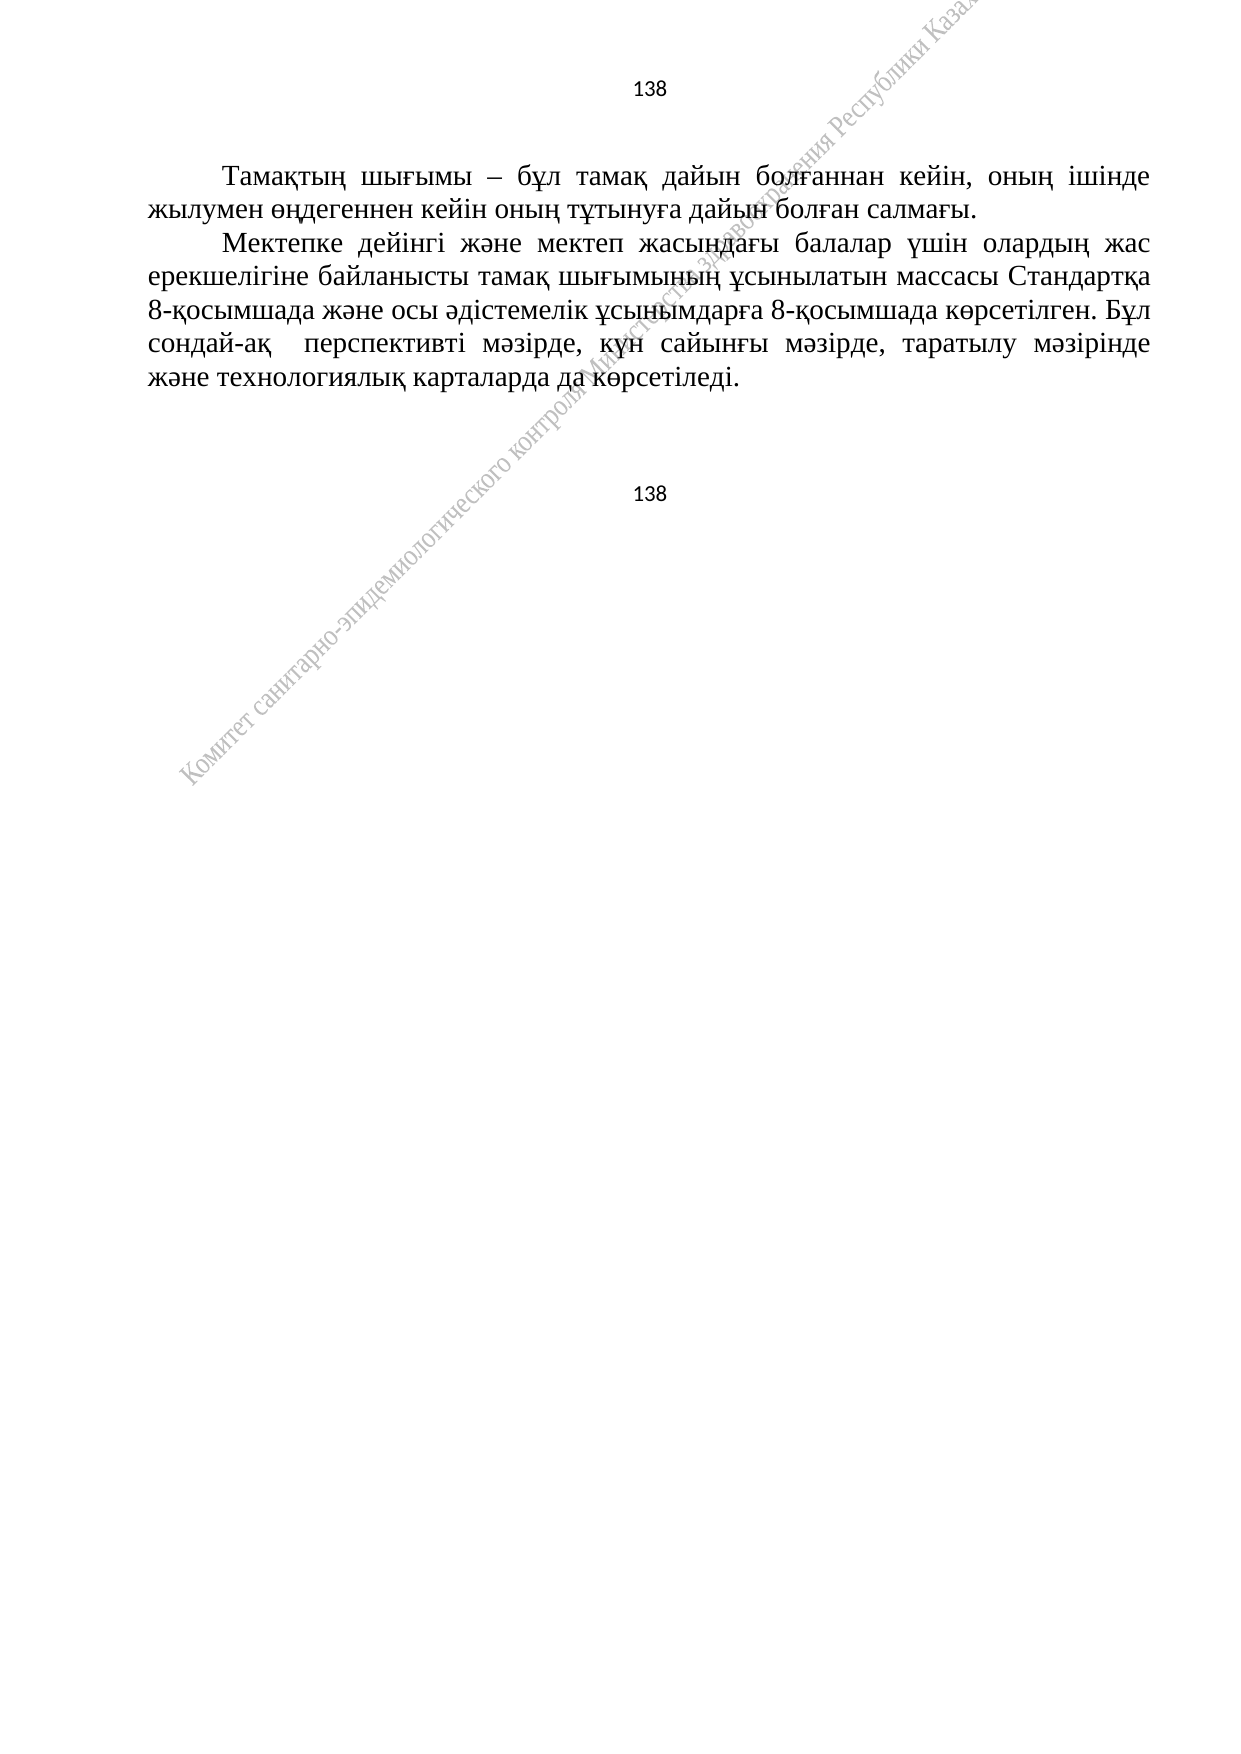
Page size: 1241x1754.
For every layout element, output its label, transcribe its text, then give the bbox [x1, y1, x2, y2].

text Тамақтың шығымы – бұл тамақ дайын болғаннан кейін, оның ішінде жылумен өңдегеннен кейін оның тұтынуға дайын болған салмағы. [148, 158, 1152, 225]
text Мектепке дейінгі және мектеп жасындағы балалар үшін олардың жас ерекшелігіне байланысты тамақ шығымының ұсынылатын массасы Стандартқа 8-қосымшада және осы әдістемелік ұсынымдарға 8-қосымшада көрсетілген. Бұл сондай-ақ перспективті мәзірде, күн сайынғы мәзірде, таратылу мәзірінде және технологиялық карталарда да көрсетіледі. [148, 225, 1152, 393]
